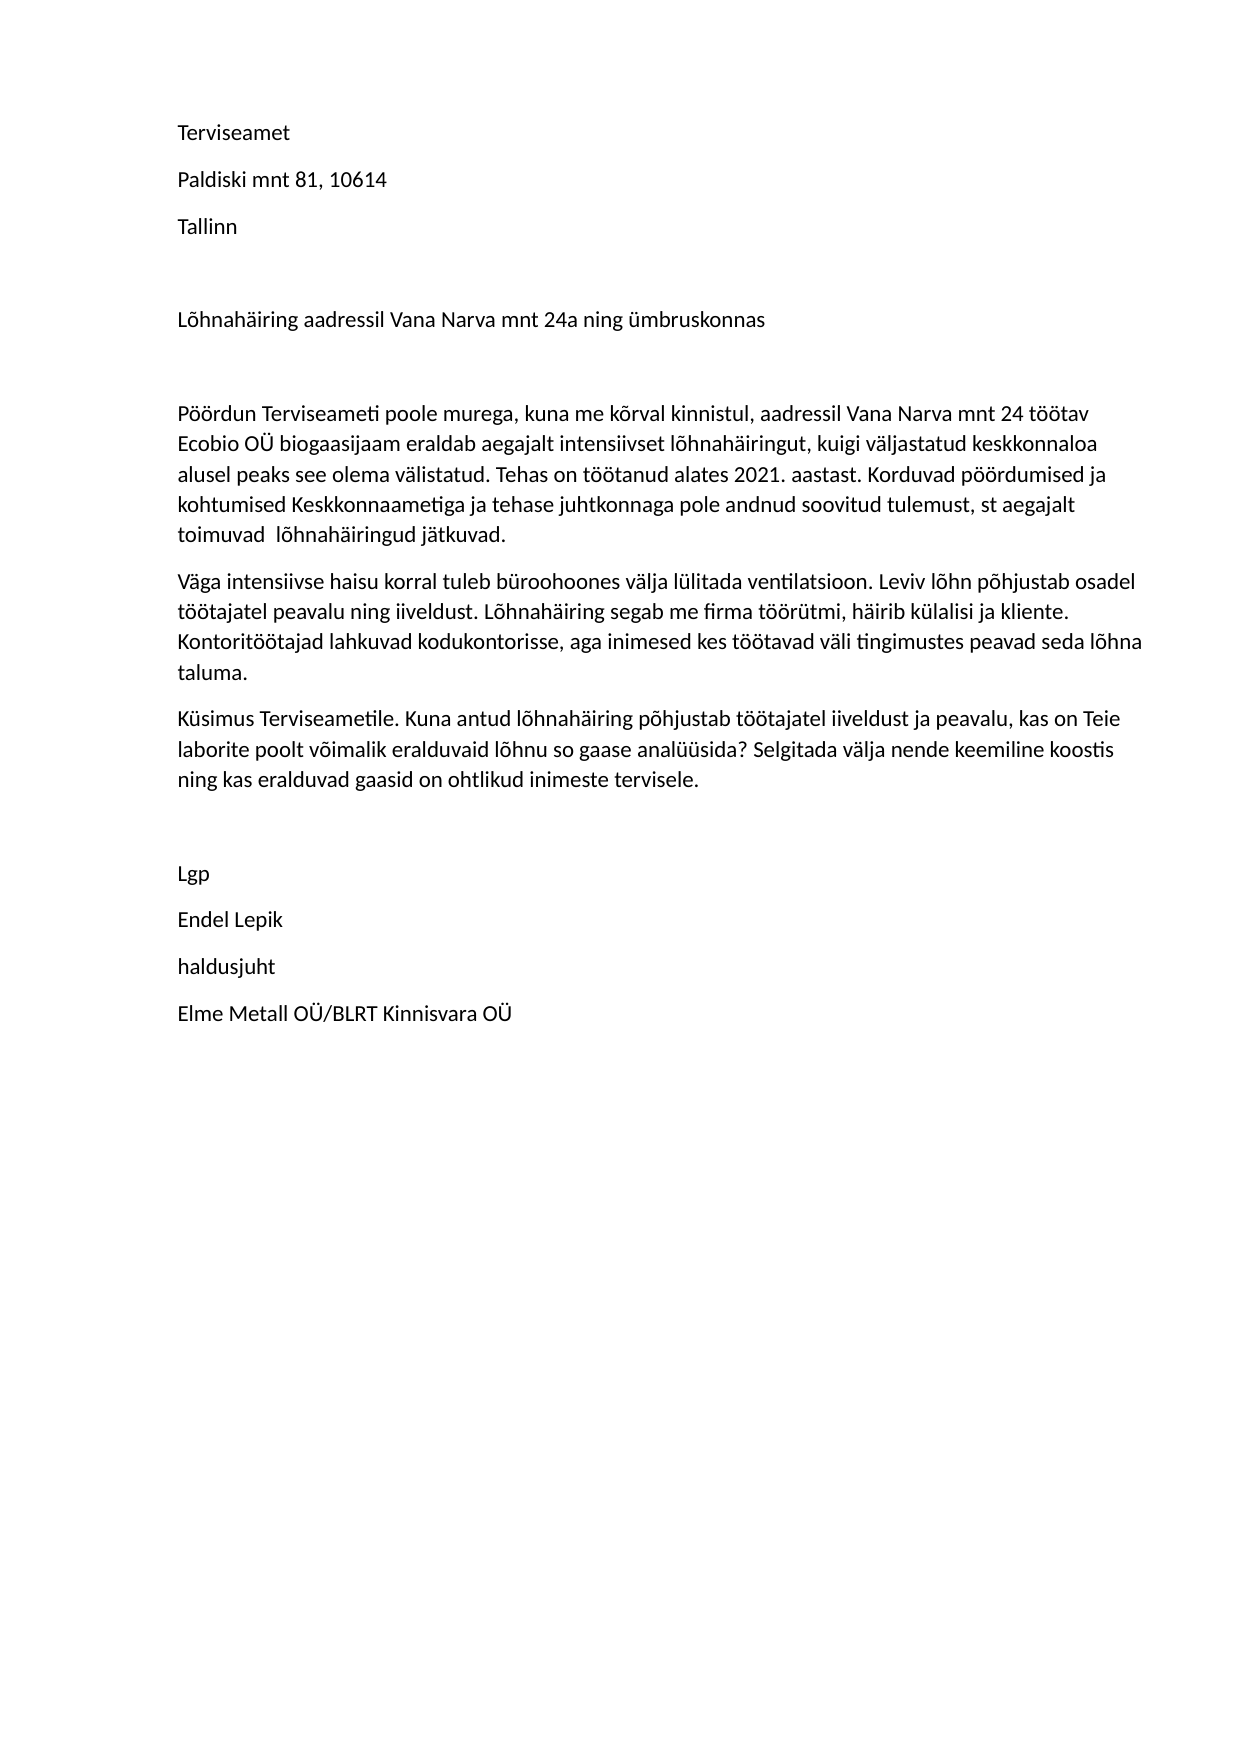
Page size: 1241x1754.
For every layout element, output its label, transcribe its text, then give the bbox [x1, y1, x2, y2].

text Pöördun Terviseameti poole murega, kuna me kõrval kinnistul, aadressil Vana Narva mnt 24 töötav Ecobio OÜ biogaasijaam eraldab aegajalt intensiivset lõhnahäiringut, kuigi väljastatud keskkonnaloa alusel peaks see olema välistatud. Tehas on töötanud alates 2021. aastast. Korduvad pöördumised ja kohtumised Keskkonnaametiga ja tehase juhtkonnaga pole andnud soovitud tulemust, st aegajalt toimuvad lõhnahäiringud jätkuvad. [177, 399, 1152, 548]
text Terviseamet [177, 118, 1152, 146]
text haldusjuht [177, 952, 1152, 981]
text Väga intensiivse haisu korral tuleb büroohoones välja lülitada ventilatsioon. Leviv lõhn põhjustab osadel töötajatel peavalu ning iiveldust. Lõhnahäiring segab me firma töörütmi, häirib külalisi ja kliente. Kontoritöötajad lahkuvad kodukontorisse, aga inimesed kes töötavad väli tingimustes peavad seda lõhna taluma. [177, 567, 1152, 686]
text Elme Metall OÜ/BLRT Kinnisvara OÜ [177, 999, 1152, 1027]
text Küsimus Terviseametile. Kuna antud lõhnahäiring põhjustab töötajatel iiveldust ja peavalu, kas on Teie laborite poolt võimalik eralduvaid lõhnu so gaase analüüsida? Selgitada välja nende keemiline koostis ning kas eralduvad gaasid on ohtlikud inimeste tervisele. [177, 704, 1152, 793]
text Endel Lepik [177, 906, 1152, 934]
text Paldiski mnt 81, 10614 [177, 165, 1152, 193]
text Lgp [177, 859, 1152, 887]
text Lõhnahäiring aadressil Vana Narva mnt 24a ning ümbruskonnas [177, 306, 1152, 334]
text Tallinn [177, 212, 1152, 240]
